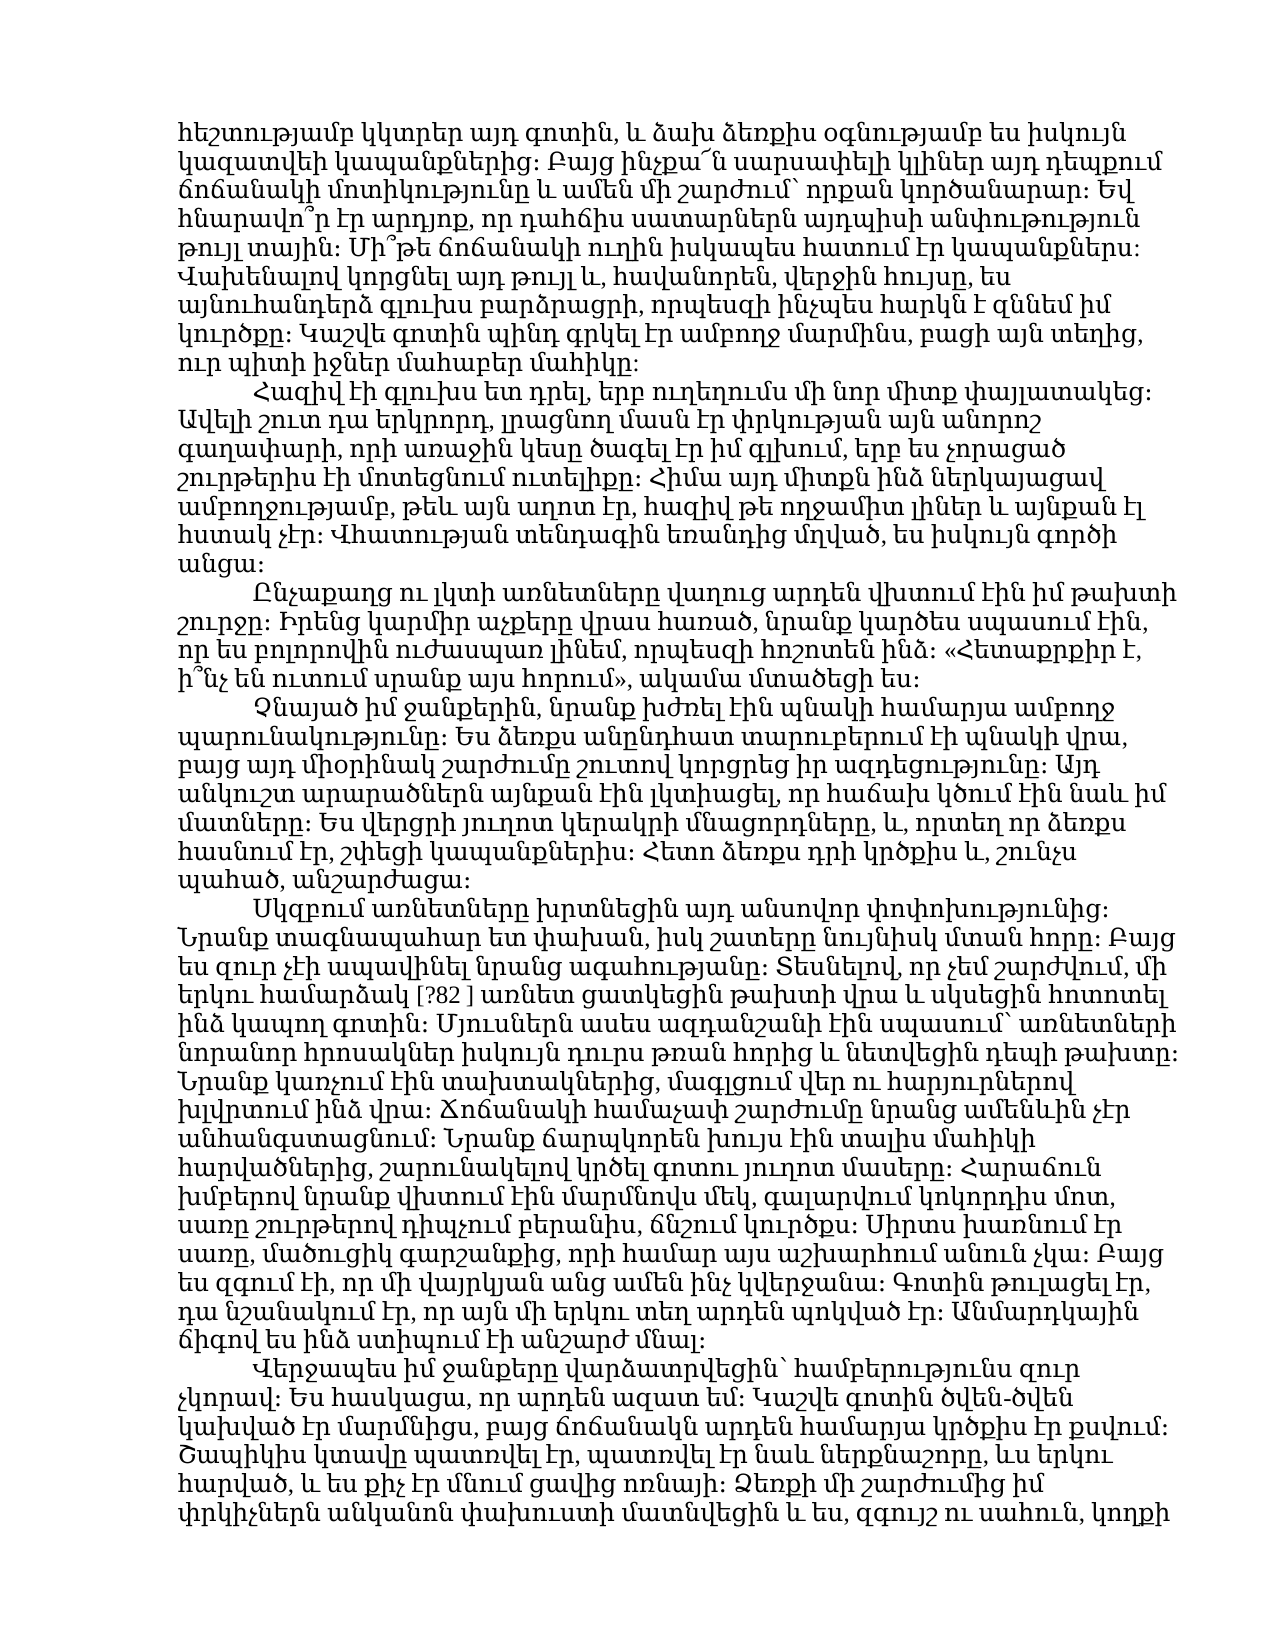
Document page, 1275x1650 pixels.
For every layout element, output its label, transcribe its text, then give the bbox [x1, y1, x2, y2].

text Սկզբում առնետները խրտնեցին այդ անսովոր փոփոխությունից։ Նրանք տագնապահար ետ փախան, իսկ շատերը նույնիսկ մտան հորը։ Բայց ես զուր չէի ապավինել նրանց ագահությանը։ Տեսնելով, որ չեմ շարժվում, մի երկու համարձակ [?82 ] առնետ ցատկեցին թախտի վրա և սկսեցին հոտոտել ինձ կապող գոտին։ Մյուսներն ասես ազդանշանի էին սպասում՝ առնետների նորանոր հրոսակներ իսկույն դուրս թռան հորից և նետվեցին դեպի թախտը։ Նրանք կառչում էին տախտակներից, մագլցում վեր ու հարյուրներով խլվրտում ինձ վրա։ Ճոճանակի համաչափ շարժումը նրանց ամենևին չէր անհանգստացնում։ Նրանք ճարպկորեն խույս էին տալիս մահիկի հարվածներից, շարունակելով կրծել գոտու յուղոտ մասերը։ Հարաճուն խմբերով նրանք վխտում էին մարմնովս մեկ, գալարվում կոկորդիս մոտ, սառը շուրթերով դիպչում բերանիս, ճնշում կուրծքս։ Սիրտս խառնում էր սառը, մածուցիկ գարշանքից, որի համար այս աշխարհում անուն չկա։ Բայց ես զգում էի, որ մի վայրկյան անց ամեն ինչ կվերջանա։ Գոտին թուլացել էր, դա նշանակում էր, որ այն մի երկու տեղ արդեն պոկված էր։ Անմարդկային ճիգով ես ինձ ստիպում էի անշարժ մնալ։ [177, 894, 1186, 1354]
text Հազիվ էի գլուխս ետ դրել, երբ ուղեղումս մի նոր միտք փայլատակեց։ Ավելի շուտ դա երկրորդ, լրացնող մասն էր փրկության այն անորոշ գաղափարի, որի առաջին կեսը ծագել էր իմ գլխում, երբ ես չորացած շուրթերիս էի մոտեցնում ուտելիքը։ Հիմա այդ միտքն ինձ ներկայացավ ամբողջությամբ, թեև այն աղոտ էր, հազիվ թե ողջամիտ լիներ և այնքան էլ հստակ չէր։ Վհատության տենդագին եռանդից մղված, ես իսկույն գործի անցա։ [177, 377, 1186, 578]
text Ընչաքաղց ու լկտի առնետները վաղուց արդեն վխտում էին իմ թախտի շուրջը։ Իրենց կարմիր աչքերը վրաս հառած, նրանք կարծես սպասում էին, որ ես բոլորովին ուժասպառ լինեմ, որպեսզի հոշոտեն ինձ։ «Հետաքրքիր է, ի՞նչ են ուտում սրանք այս հորում», ակամա մտածեցի ես։ [177, 578, 1186, 693]
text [177, 118, 1186, 377]
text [177, 1354, 1186, 1527]
text Չնայած իմ ջանքերին, նրանք խժռել էին պնակի համարյա ամբողջ պարունակությունը։ Ես ձեռքս անընդհատ տարուբերում էի պնակի վրա, բայց այդ միօրինակ շարժումը շուտով կորցրեց իր ազդեցությունը։ Այդ անկուշտ արարածներն այնքան էին լկտիացել, որ հաճախ կծում էին նաև իմ մատները։ Ես վերցրի յուղոտ կերակրի մնացորդները, և, որտեղ որ ձեռքս հասնում էր, շփեցի կապանքներիս։ Հետո ձեռքս դրի կրծքիս և, շունչս պահած, անշարժացա։ [177, 693, 1186, 894]
